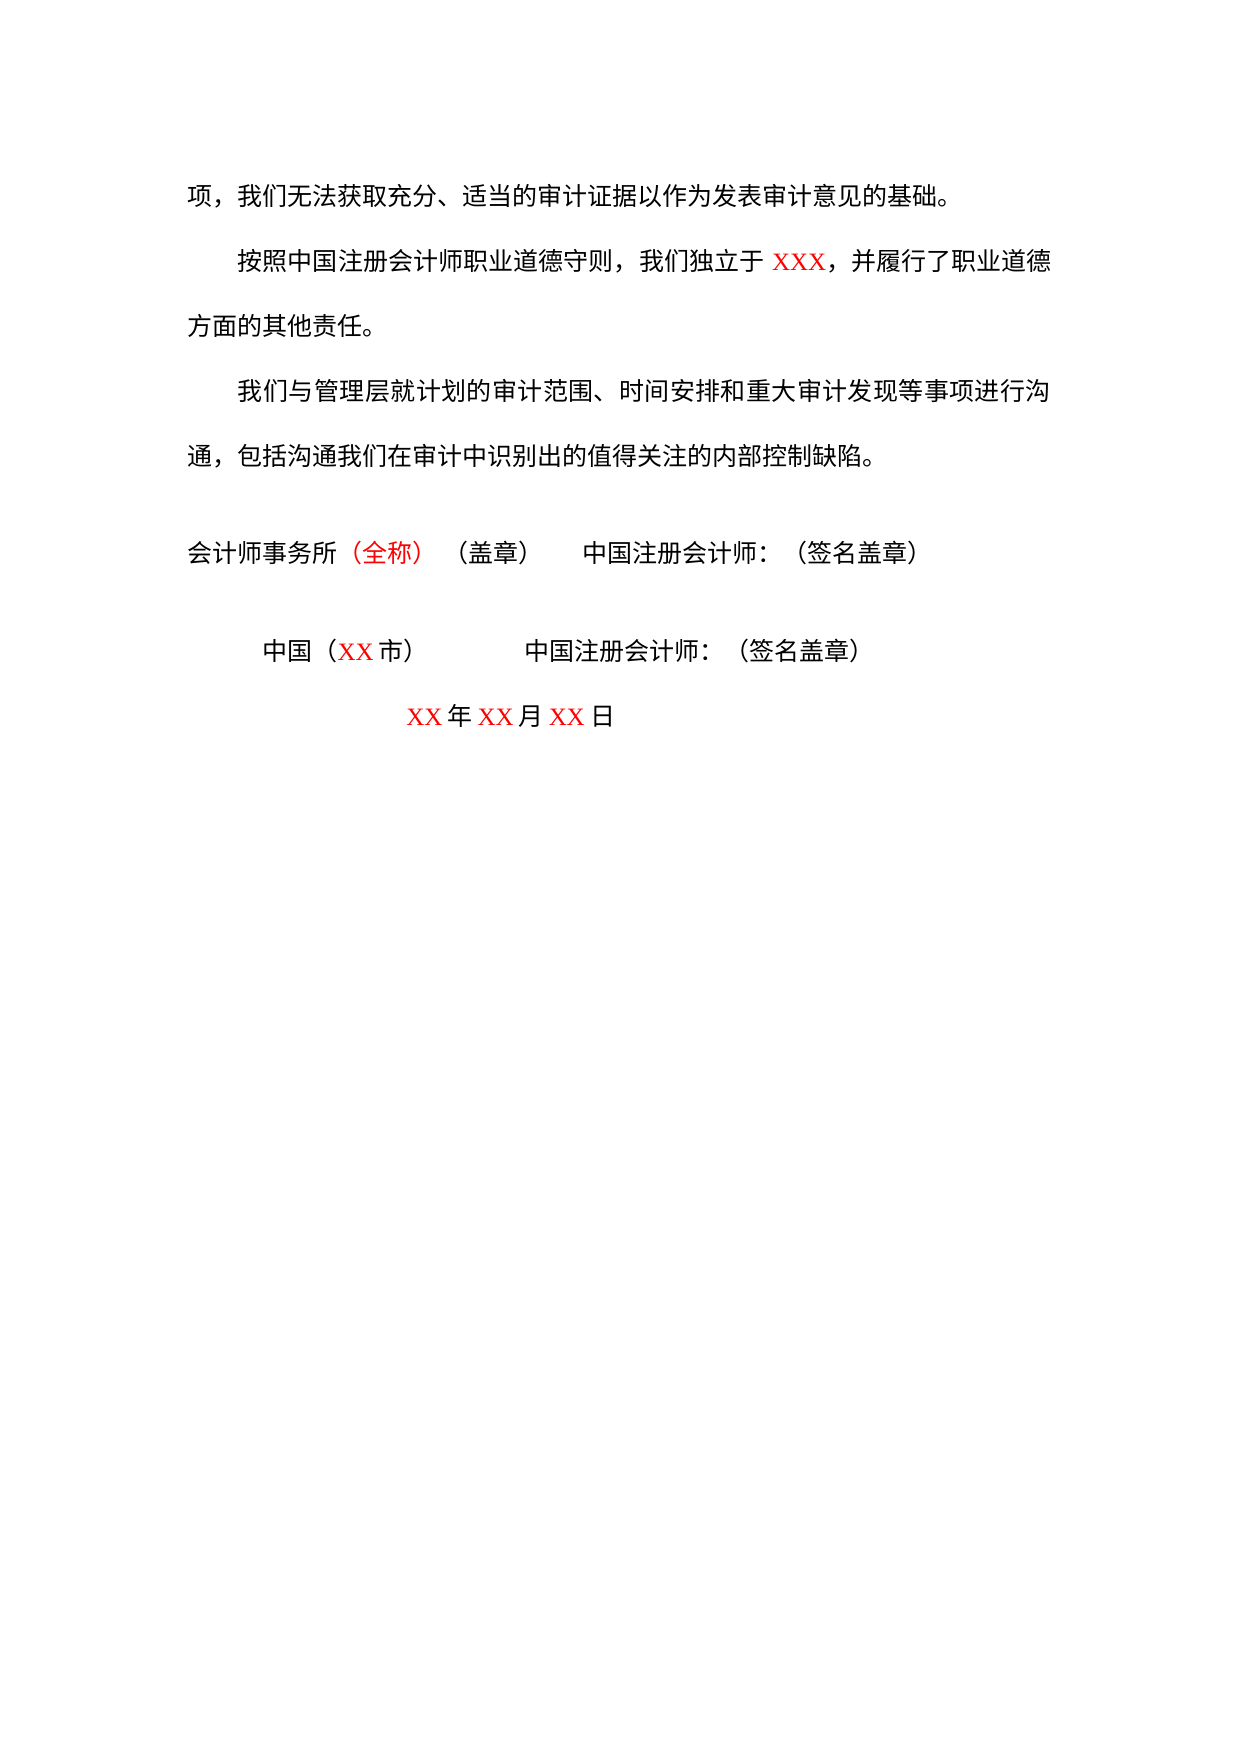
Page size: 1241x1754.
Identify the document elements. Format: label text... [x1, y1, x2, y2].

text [187, 162, 1053, 227]
text 我们与管理层就计划的审计范围、时间安排和重大审计发现等事项进行沟通，包括沟通我们在审计中识别出的值得关注的内部控制缺陷。 [187, 357, 1053, 487]
text XX年XX月XX日 [187, 682, 1053, 747]
text 中国（XX市） 中国注册会计师：（签名盖章） [187, 617, 1053, 682]
text 按照中国注册会计师职业道德守则，我们独立于XXX，并履行了职业道德方面的其他责任。 [187, 227, 1053, 357]
text 会计师事务所（全称） （盖章） 中国注册会计师：（签名盖章） [187, 519, 1053, 584]
